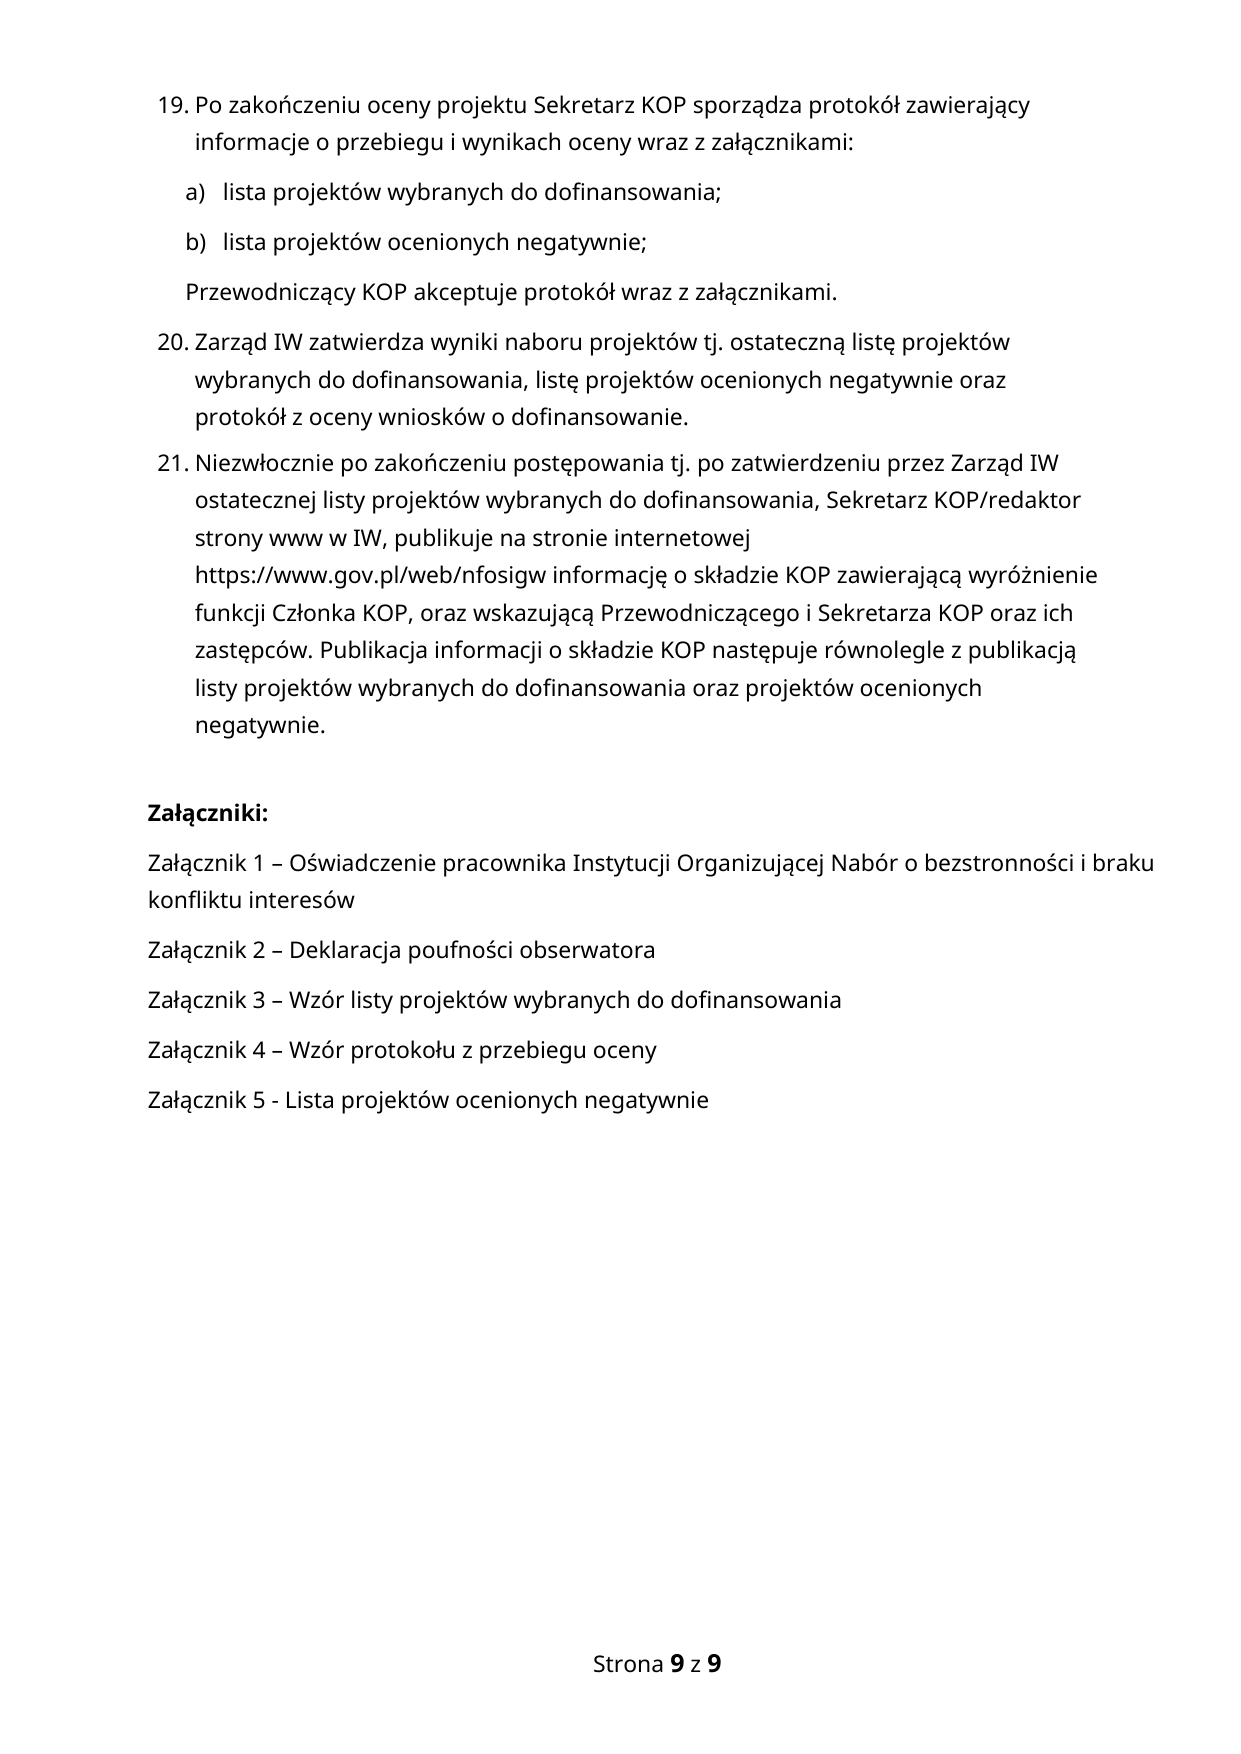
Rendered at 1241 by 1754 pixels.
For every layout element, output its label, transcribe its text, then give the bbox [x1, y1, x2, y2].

text Załączniki: [148, 797, 1102, 828]
text Załącznik 3 – Wzór listy projektów wybranych do dofinansowania [148, 984, 1103, 1016]
text Załącznik 2 – Deklaracja poufności obserwatora [148, 934, 1103, 966]
list lista projektów wybranych do dofinansowania; [185, 176, 1103, 207]
text Przewodniczący KOP akceptuje protokół wraz z załącznikami. [148, 276, 1103, 307]
list Zarząd IW zatwierdza wyniki naboru projektów tj. ostateczną listę projektów wybranych do dofinansowania, listę projektów ocenionych negatywnie oraz protokół z oceny wniosków o dofinansowanie. [157, 326, 1103, 432]
list lista projektów ocenionych negatywnie; [185, 226, 1103, 257]
text Załącznik 5 - Lista projektów ocenionych negatywnie [148, 1084, 1103, 1116]
text Załącznik 1 – Oświadczenie pracownika Instytucji Organizującej Nabór o bezstronności i braku konfliktu interesów [148, 847, 1167, 916]
list Niezwłocznie po zakończeniu postępowania tj. po zatwierdzeniu przez Zarząd IW ostatecznej listy projektów wybranych do dofinansowania, Sekretarz KOP/redaktor strony www w IW, publikuje na stronie internetowej https://www.gov.pl/web/nfosigw informację o składzie KOP zawierającą wyróżnienie funkcji Członka KOP, oraz wskazującą Przewodniczącego i Sekretarza KOP oraz ich zastępców. Publikacja informacji o składzie KOP następuje równolegle z publikacją listy projektów wybranych do dofinansowania oraz projektów ocenionych negatywnie. [157, 447, 1103, 741]
text Załącznik 4 – Wzór protokołu z przebiegu oceny [148, 1034, 1103, 1066]
list Po zakończeniu oceny projektu Sekretarz KOP sporządza protokół zawierający informacje o przebiegu i wynikach oceny wraz z załącznikami: [157, 89, 1103, 157]
